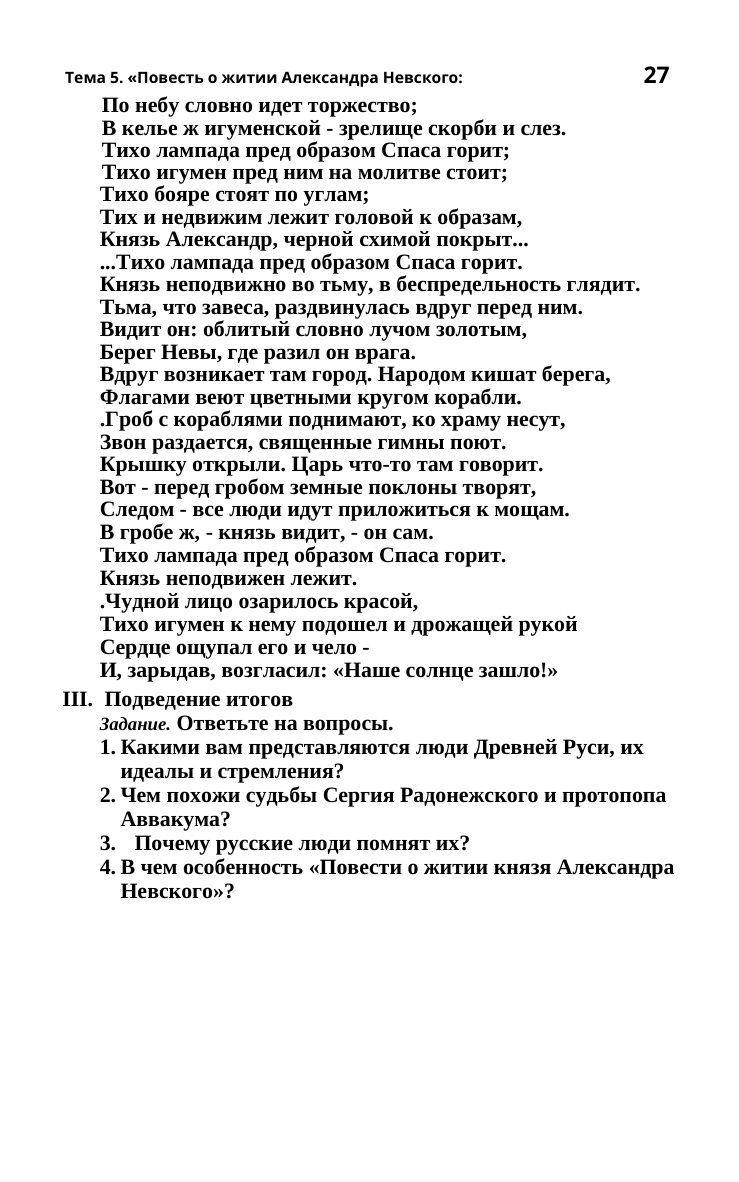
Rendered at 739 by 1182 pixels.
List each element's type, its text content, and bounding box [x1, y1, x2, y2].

text Вот - перед гробом земные поклоны творят, [99, 476, 677, 499]
text Тихо бояре стоят по углам; [99, 184, 677, 206]
list Почему русские люди помнят их? [99, 831, 677, 855]
text Князь неподвижен лежит. [99, 567, 677, 590]
text Тьма, что завеса, раздвинулась вдруг перед ним. [99, 296, 677, 319]
text Тихо игумен к нему подошел и дрожащей рукой [99, 613, 677, 636]
text Следом - все люди идут приложиться к мощам. [99, 499, 677, 521]
list В чем особенность «Повести о житии князя Александра Невского»? [99, 855, 677, 903]
text И, зарыдав, возгласил: «Наше солнце зашло!» [99, 659, 677, 682]
text Берег Невы, где разил он врага. [99, 341, 677, 364]
text В гробе ж, - князь видит, - он сам. [99, 521, 677, 544]
text ...Тихо лампада пред образом Спаса горит. [99, 251, 677, 274]
text Тих и недвижим лежит головой к образам, [99, 206, 677, 229]
text Флагами веют цветными кругом корабли. [99, 386, 677, 409]
text Князь неподвижно во тьму, в беспредельность глядит. [99, 274, 677, 296]
text .Гроб с кораблями поднимают, ко храму несут, [99, 409, 677, 431]
list Подведение итогов [62, 687, 677, 711]
text В келье ж игуменской - зрелище скорби и слез. [62, 117, 677, 140]
text По небу словно идет торжество; [62, 94, 677, 117]
text Сердце ощупал его и чело - [99, 636, 677, 659]
text Видит он: облитый словно лучом золотым, [99, 319, 677, 341]
text Тихо игумен пред ним на молитве стоит; [62, 162, 677, 184]
text Вдруг возникает там город. Народом кишат берега, [99, 364, 677, 386]
text Тихо лампада пред образом Спаса горит. [99, 544, 677, 567]
text Князь Александр, черной схимой покрыт... [99, 229, 677, 251]
text Звон раздается, священные гимны поют. [99, 431, 677, 454]
text Крышку открыли. Царь что-то там говорит. [99, 454, 677, 476]
text Задание. Ответьте на вопросы. [99, 711, 677, 735]
list Чем похожи судьбы Сергия Радонежского и протопопа Аввакума? [99, 783, 677, 831]
list Какими вам представляются люди Древней Руси, их идеалы и стремления? [99, 735, 677, 783]
text .Чудной лицо озарилось красой, [99, 590, 677, 613]
text Тихо лампада пред образом Спаса горит; [62, 140, 677, 162]
